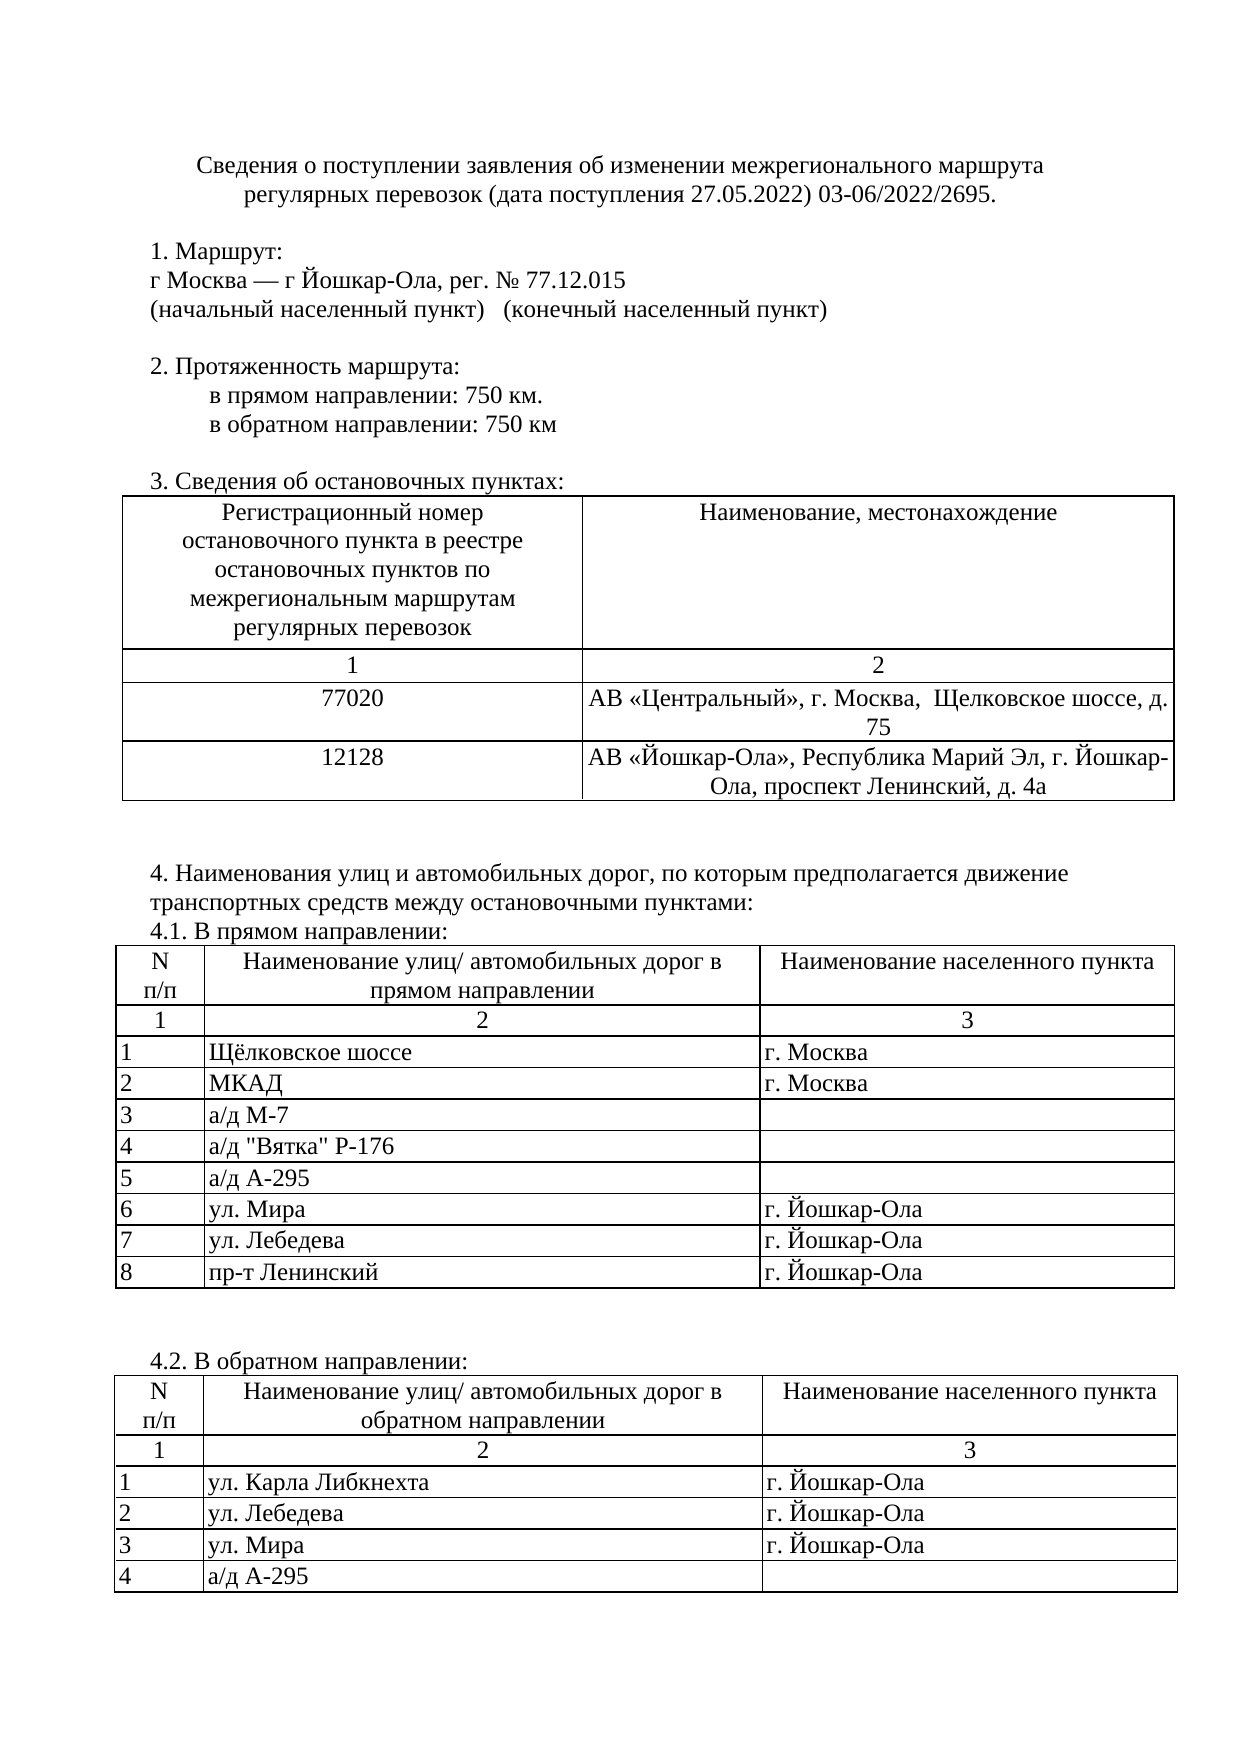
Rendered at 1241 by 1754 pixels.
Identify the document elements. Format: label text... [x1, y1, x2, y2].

table_header Наименование, местонахождение [583, 497, 1173, 648]
table_cell г. Йошкар-Ола [761, 1226, 1174, 1256]
table_cell [761, 1131, 1174, 1161]
table_cell 2 [115, 1498, 203, 1528]
table_cell 1 [117, 1006, 204, 1035]
table_cell [761, 1163, 1174, 1193]
table_cell 3 [763, 1434, 1177, 1465]
table_cell 1 [115, 1435, 203, 1465]
text г Москва — г Йошкар-Ола, рег. № 77.12.015 [150, 265, 1090, 294]
table_cell 1 [123, 650, 582, 681]
table_cell пр-т Ленинский [205, 1257, 759, 1287]
text 4. Наименования улиц и автомобильных дорог, по которым предполагается движение транспортных средств между остановочными пунктами: [150, 858, 1090, 916]
table_cell [763, 1560, 1177, 1591]
table_cell МКАД [205, 1068, 759, 1098]
table_header Регистрационный номер остановочного пункта в реестре остановочных пунктов по межрегиональным маршрутам регулярных перевозок [123, 497, 582, 648]
table_cell АВ «Центральный», г. Москва, Щелковское шоссе, д. 75 [583, 683, 1173, 740]
table_cell 3 [117, 1100, 204, 1130]
table_cell Щёлковское шоссе [205, 1037, 759, 1067]
table_cell 5 [117, 1163, 204, 1193]
table_cell а/д "Вятка" Р-176 [205, 1131, 759, 1161]
table_cell 3 [761, 1006, 1174, 1035]
text 4.1. В прямом направлении: [150, 916, 1090, 945]
table_cell 2 [205, 1006, 759, 1035]
text в обратном направлении: 750 км [150, 409, 1090, 437]
table_header Наименование населенного пункта [763, 1376, 1177, 1434]
table_cell 7 [117, 1226, 204, 1256]
text Сведения о поступлении заявления об изменении межрегионального маршрута регулярных перевозок (дата поступления 27.05.2022) 03-06/2022/2695. [150, 150, 1090, 207]
table_cell г. Йошкар-Ола [761, 1257, 1174, 1287]
table_cell 6 [117, 1194, 204, 1224]
table_cell г. Москва [761, 1068, 1174, 1098]
table_cell г. Йошкар-Ола [761, 1194, 1174, 1224]
table_cell 2 [117, 1068, 204, 1098]
table_header Наименование населенного пункта [761, 946, 1174, 1004]
table_cell ул. Мира [204, 1530, 762, 1560]
table_cell ул. Карла Либкнехта [204, 1467, 762, 1497]
table_cell ул. Мира [205, 1194, 759, 1224]
text в прямом направлении: 750 км. [150, 380, 1090, 409]
table_cell г. Москва [761, 1037, 1174, 1067]
table_cell 12128 [123, 742, 582, 799]
table_cell г. Йошкар-Ола [763, 1497, 1177, 1528]
text (начальный населенный пункт) (конечный населенный пункт) [150, 294, 1090, 322]
table_cell 77020 [123, 683, 582, 740]
table_cell а/д А-295 [204, 1561, 762, 1591]
table_cell а/д А-295 [205, 1163, 759, 1193]
text 2. Протяженность маршрута: [150, 351, 1090, 380]
table_cell ул. Лебедева [204, 1498, 762, 1528]
table_header N п/п [115, 1376, 203, 1434]
table_cell ул. Лебедева [205, 1226, 759, 1256]
table_cell 2 [583, 650, 1173, 681]
table_header Наименование улиц/ автомобильных дорог в обратном направлении [204, 1376, 762, 1434]
table_cell 8 [117, 1257, 204, 1287]
table_header Наименование улиц/ автомобильных дорог в прямом направлении [205, 946, 759, 1004]
table_cell [761, 1100, 1174, 1130]
table_cell 1 [115, 1466, 203, 1497]
table_cell 3 [115, 1529, 203, 1560]
table_cell 1 [117, 1037, 204, 1067]
table_cell 2 [204, 1436, 762, 1465]
text 4.2. В обратном направлении: [150, 1346, 1090, 1375]
table_header N п/п [117, 946, 204, 1004]
table_cell а/д М-7 [205, 1100, 759, 1130]
table_cell г. Йошкар-Ола [763, 1528, 1177, 1560]
table_cell 4 [117, 1131, 204, 1161]
text 3. Сведения об остановочных пунктах: [150, 466, 1090, 495]
text 1. Маршрут: [150, 236, 1090, 265]
table_cell 4 [115, 1561, 203, 1591]
table_cell АВ «Йошкар-Ола», Республика Марий Эл, г. Йошкар-Ола, проспект Ленинский, д. 4а [583, 742, 1173, 799]
table_cell г. Йошкар-Ола [763, 1465, 1177, 1497]
